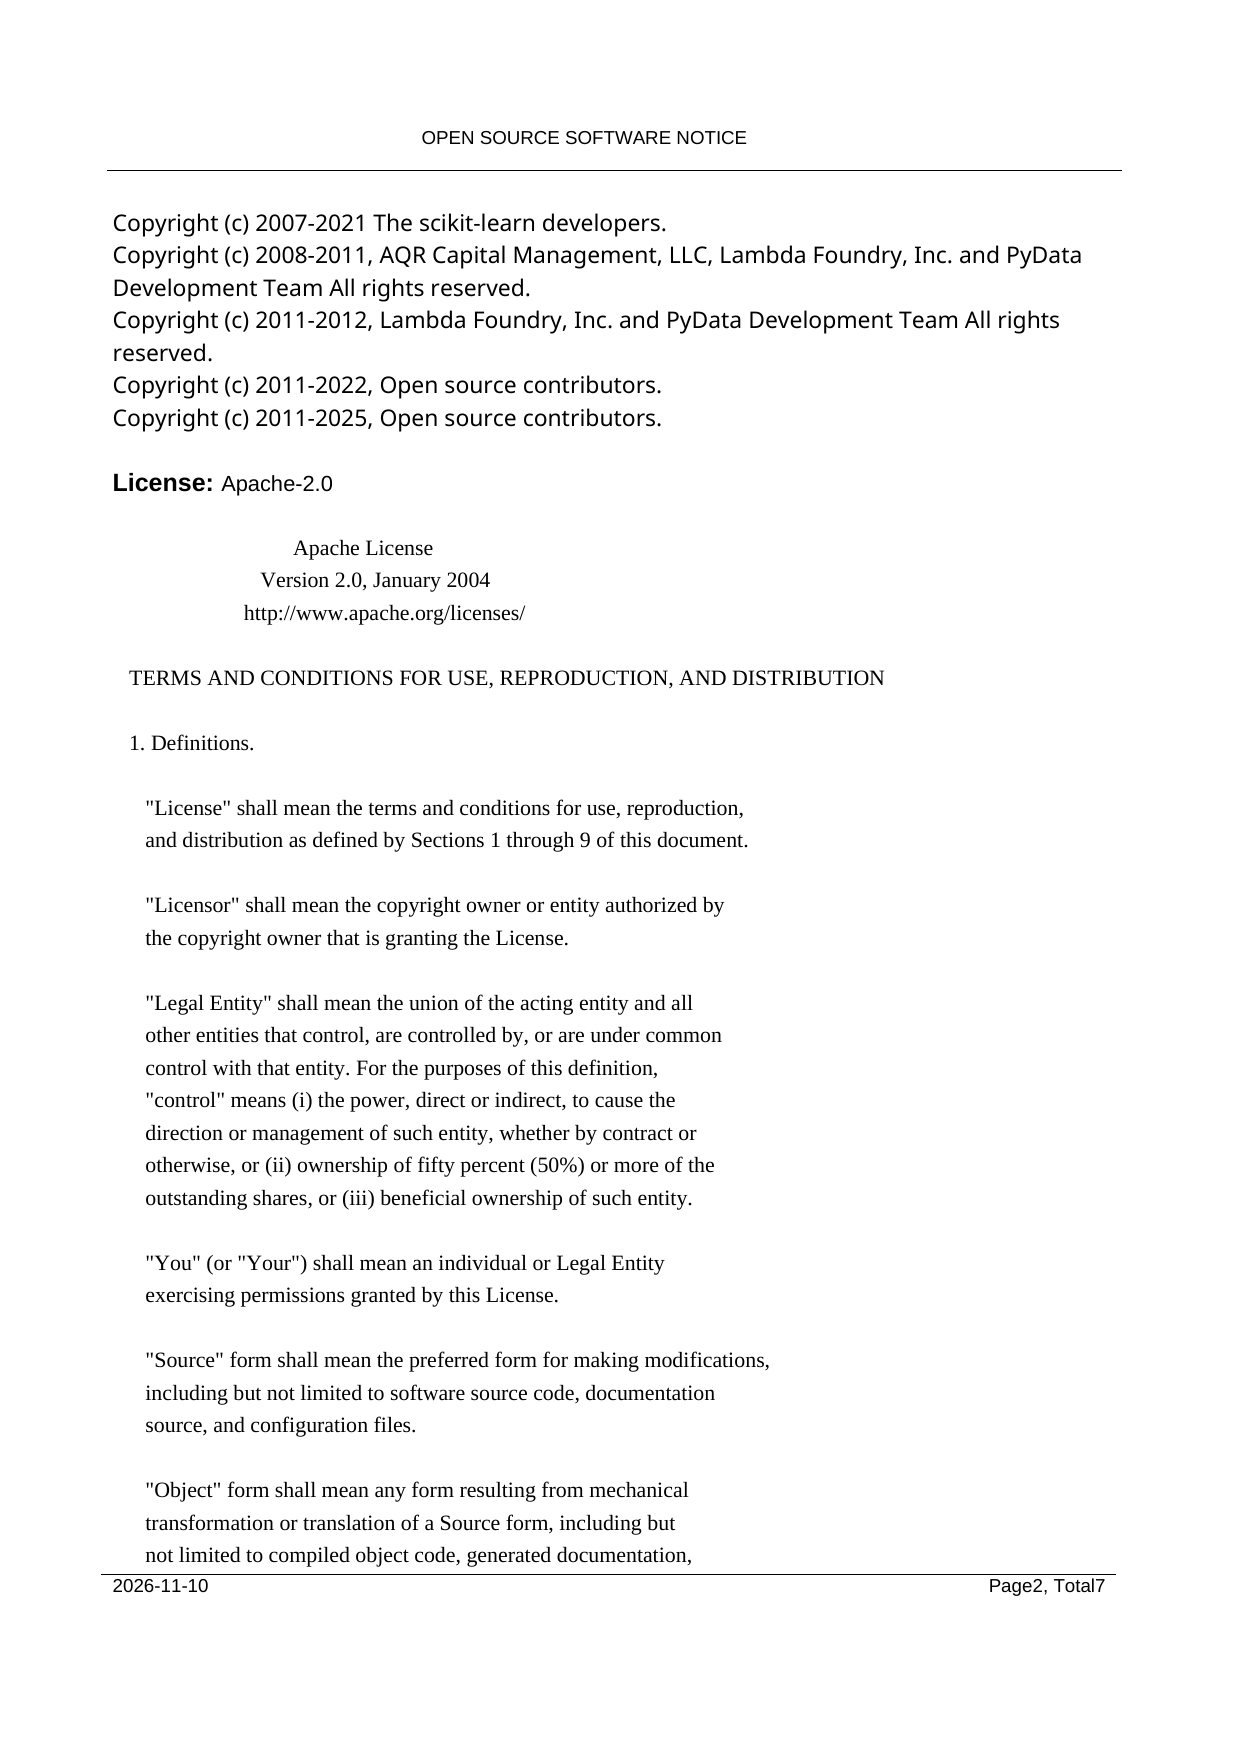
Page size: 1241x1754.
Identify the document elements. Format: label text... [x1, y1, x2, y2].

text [112, 206, 1128, 466]
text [112, 499, 1128, 1571]
text License: Apache-2.0 [112, 466, 1128, 499]
